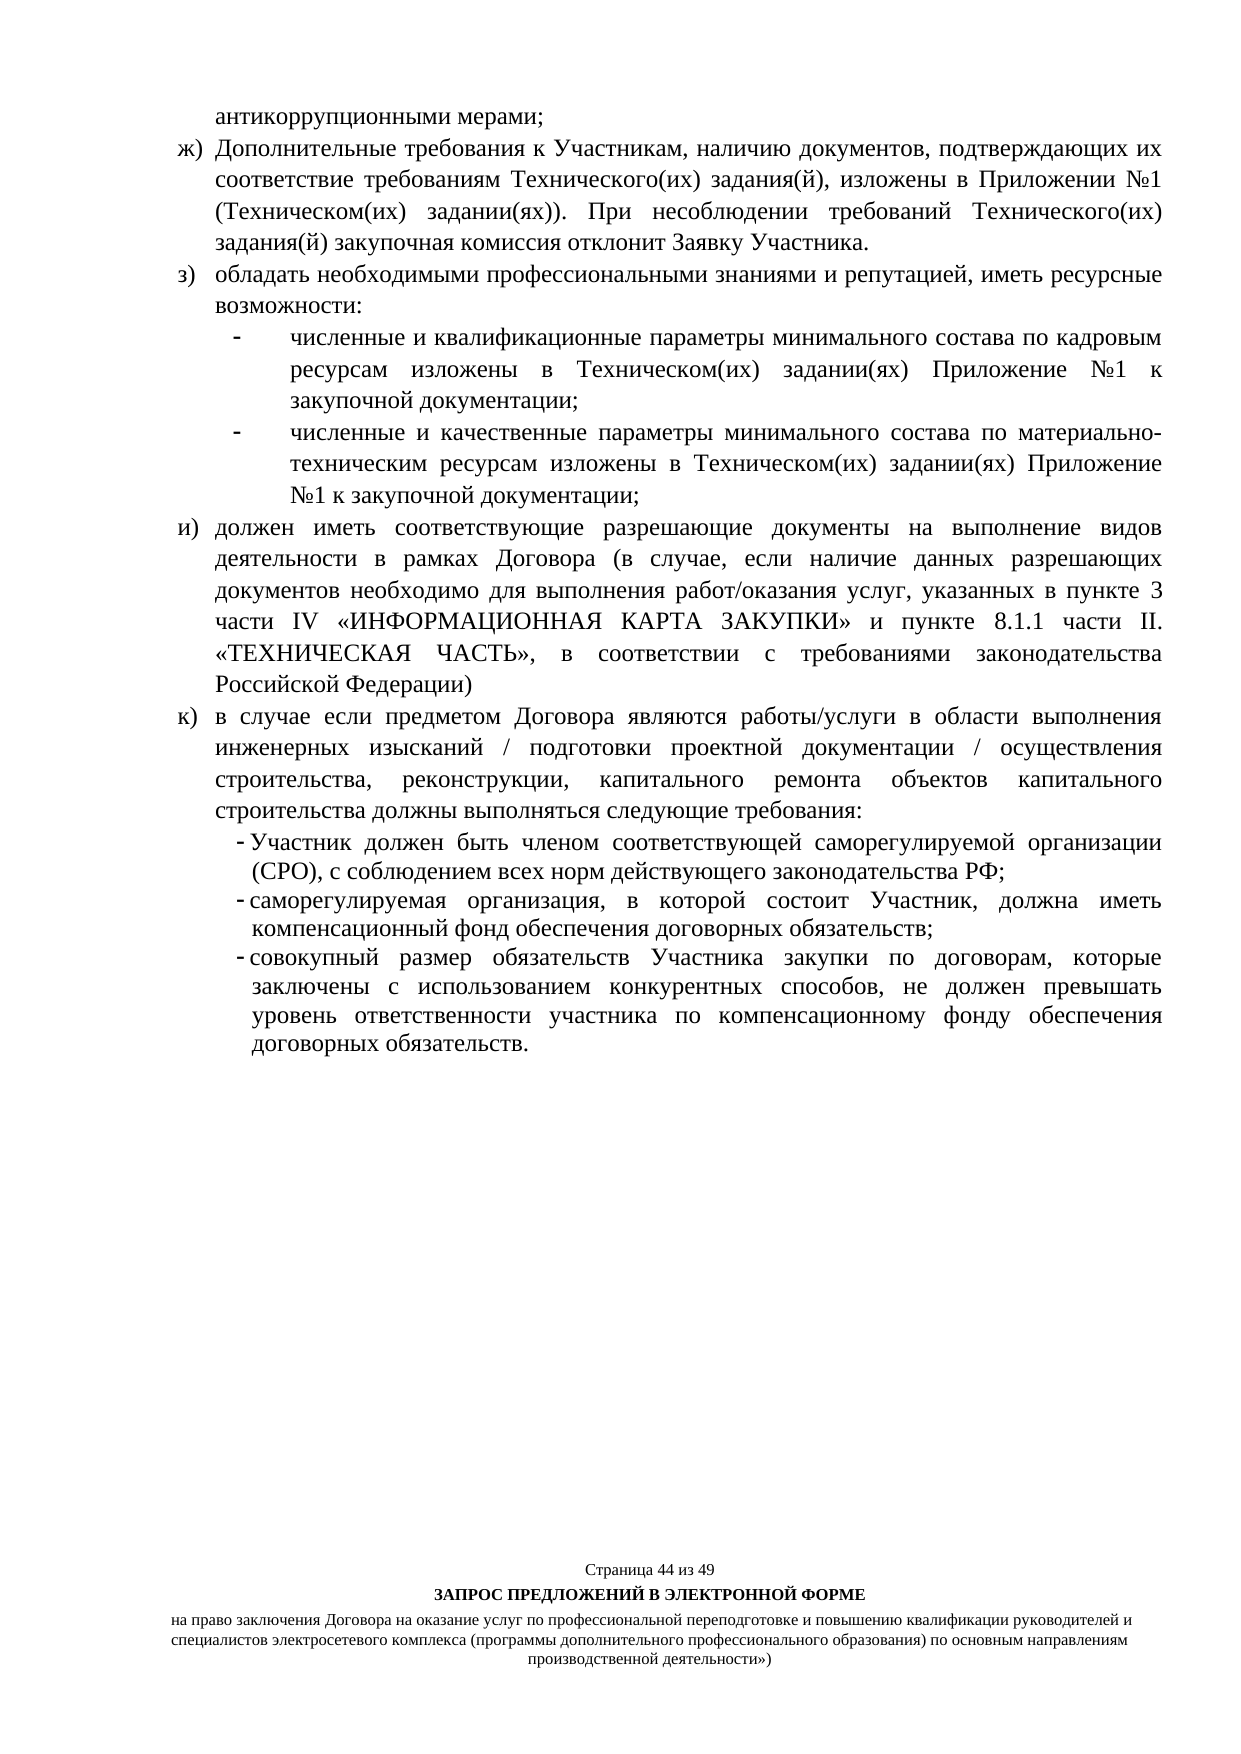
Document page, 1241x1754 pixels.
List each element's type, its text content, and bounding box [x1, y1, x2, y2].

list численные и качественные параметры минимального состава по материально-техническим ресурсам изложены в Техническом(их) задании(ях) Приложение №1 к закупочной документации; [233, 417, 1163, 509]
list обладать необходимыми профессиональными знаниями и репутацией, иметь ресурсные возможности: [177, 259, 1163, 319]
list должен иметь соответствующие разрешающие документы на выполнение видов деятельности в рамках Договора (в случае, если наличие данных разрешающих документов необходимо для выполнения работ/оказания услуг, указанных в пункте 3 части IV «ИНФОРМАЦИОННАЯ КАРТА ЗАКУПКИ» и пункте 8.1.1 части II. «ТЕХНИЧЕСКАЯ ЧАСТЬ», в соответствии с требованиями законодательства Российской Федерации) [177, 512, 1163, 698]
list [177, 101, 1163, 130]
list численные и квалификационные параметры минимального состава по кадровым ресурсам изложены в Техническом(их) задании(ях) Приложение №1 к закупочной документации; [233, 322, 1163, 414]
list совокупный размер обязательств Участника закупки по договорам, которые заключены с использованием конкурентных способов, не должен превышать уровень ответственности участника по компенсационному фонду обеспечения договорных обязательств. [236, 942, 1163, 1057]
list Участник должен быть членом соответствующей саморегулируемой организации (СРО), с соблюдением всех норм действующего законодательства РФ; [236, 827, 1163, 885]
list в случае если предметом Договора являются работы/услуги в области выполнения инженерных изысканий / подготовки проектной документации / осуществления строительства, реконструкции, капитального ремонта объектов капитального строительства должны выполняться следующие требования: [177, 701, 1163, 824]
list Дополнительные требования к Участникам, наличию документов, подтверждающих их соответствие требованиям Технического(их) задания(й), изложены в Приложении №1 (Техническом(их) задании(ях)). При несоблюдении требований Технического(их) задания(й) закупочная комиссия отклонит Заявку Участника. [177, 133, 1163, 256]
list саморегулируемая организация, в которой состоит Участник, должна иметь компенсационный фонд обеспечения договорных обязательств; [236, 885, 1163, 942]
